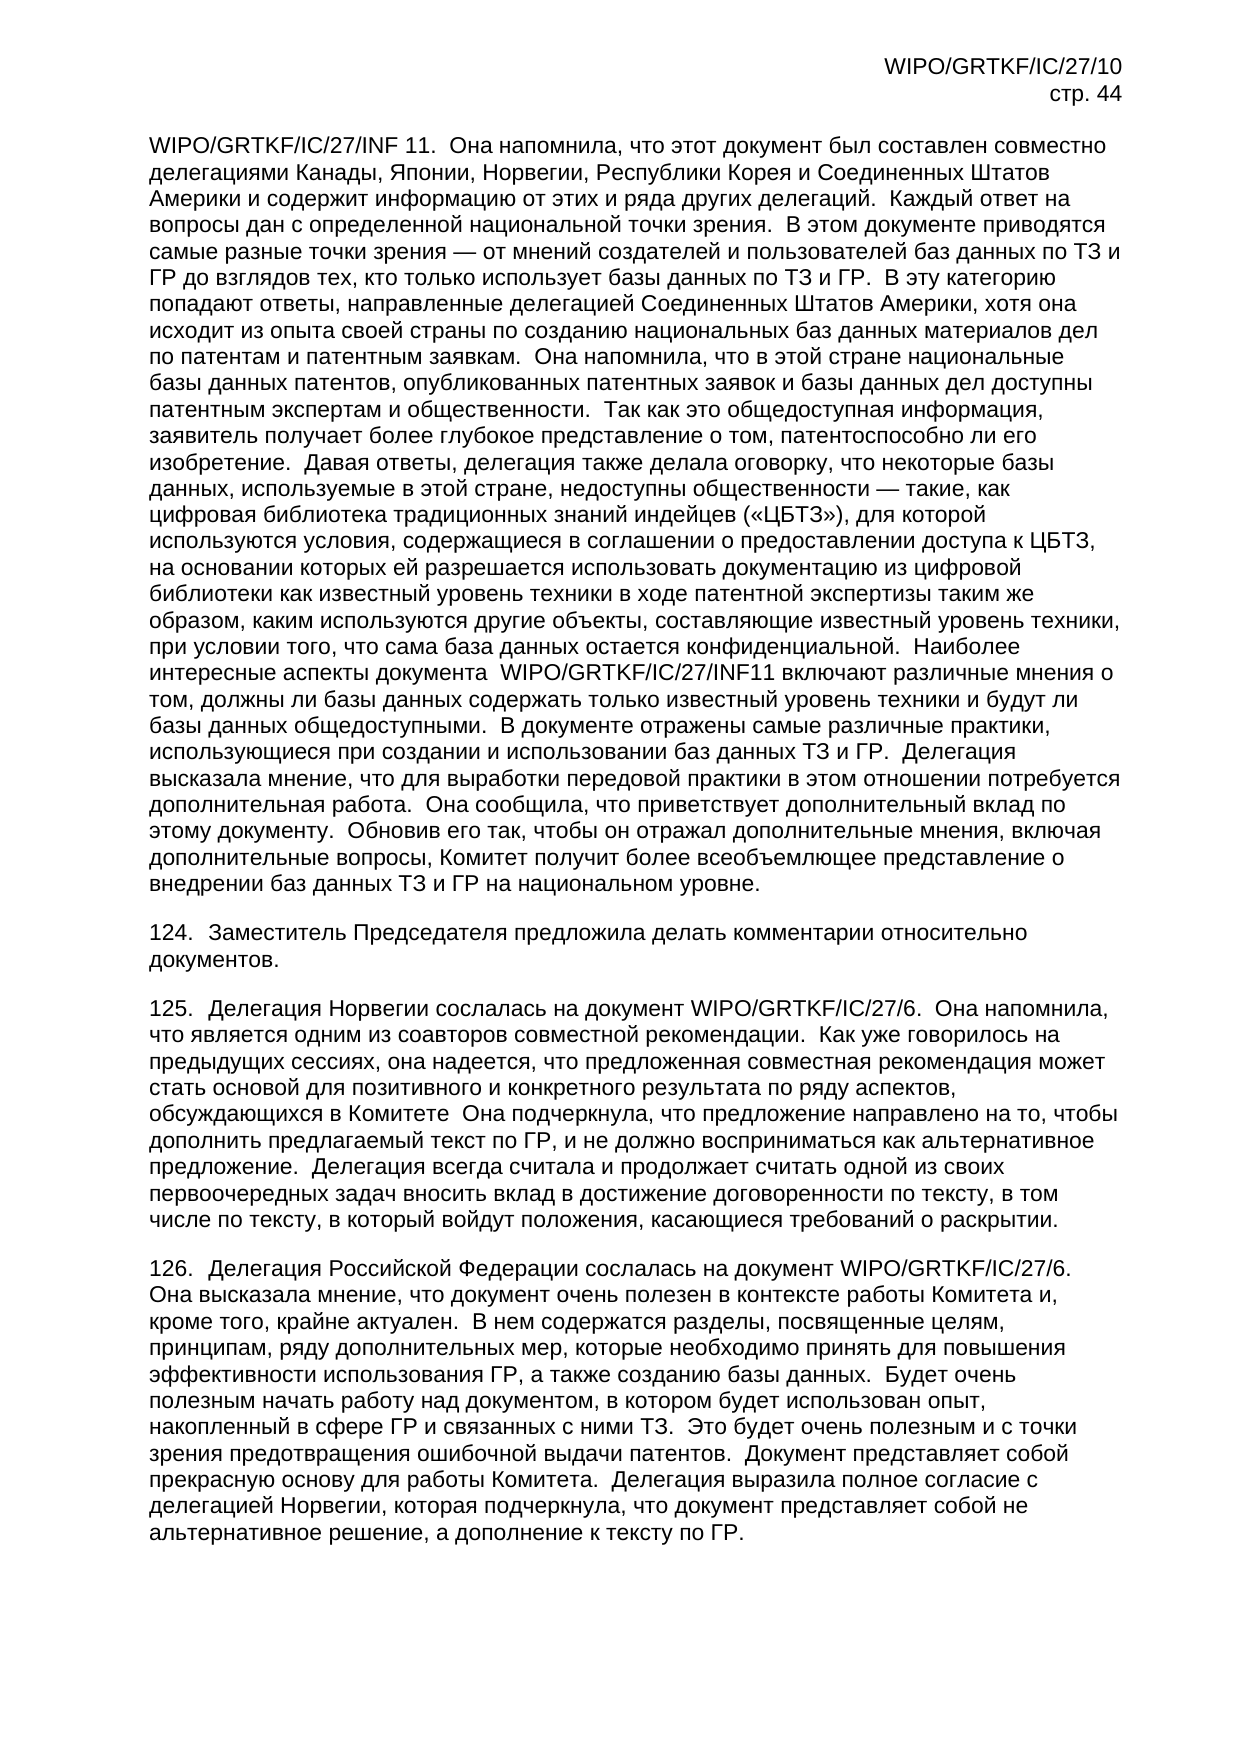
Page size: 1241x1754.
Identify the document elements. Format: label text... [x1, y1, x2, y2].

text Заместитель Председателя предложила делать комментарии относительно документов. [149, 919, 1122, 972]
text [149, 132, 1122, 896]
text Делегация Российской Федерации сослалась на документ WIPO/GRTKF/IC/27/6. Она высказала мнение, что документ очень полезен в контексте работы Комитета и, кроме того, крайне актуален. В нем содержатся разделы, посвященные целям, принципам, ряду дополнительных мер, которые необходимо принять для повышения эффективности использования ГР, а также созданию базы данных. Будет очень полезным начать работу над документом, в котором будет использован опыт, накопленный в сфере ГР и связанных с ними ТЗ. Это будет очень полезным и с точки зрения предотвращения ошибочной выдачи патентов. Документ представляет собой прекрасную основу для работы Комитета. Делегация выразила полное согласие с делегацией Норвегии, которая подчеркнула, что документ представляет собой не альтернативное решение, а дополнение к тексту по ГР. [149, 1255, 1122, 1545]
text Делегация Норвегии сослалась на документ WIPO/GRTKF/IC/27/6. Она напомнила, что является одним из соавторов совместной рекомендации. Как уже говорилось на предыдущих сессиях, она надеется, что предложенная совместная рекомендация может стать основой для позитивного и конкретного результата по ряду аспектов, обсуждающихся в Комитете Она подчеркнула, что предложение направлено на то, чтобы дополнить предлагаемый текст по ГР, и не должно восприниматься как альтернативное предложение. Делегация всегда считала и продолжает считать одной из своих первоочередных задач вносить вклад в достижение договоренности по тексту, в том числе по тексту, в который войдут положения, касающиеся требований о раскрытии. [149, 995, 1122, 1232]
